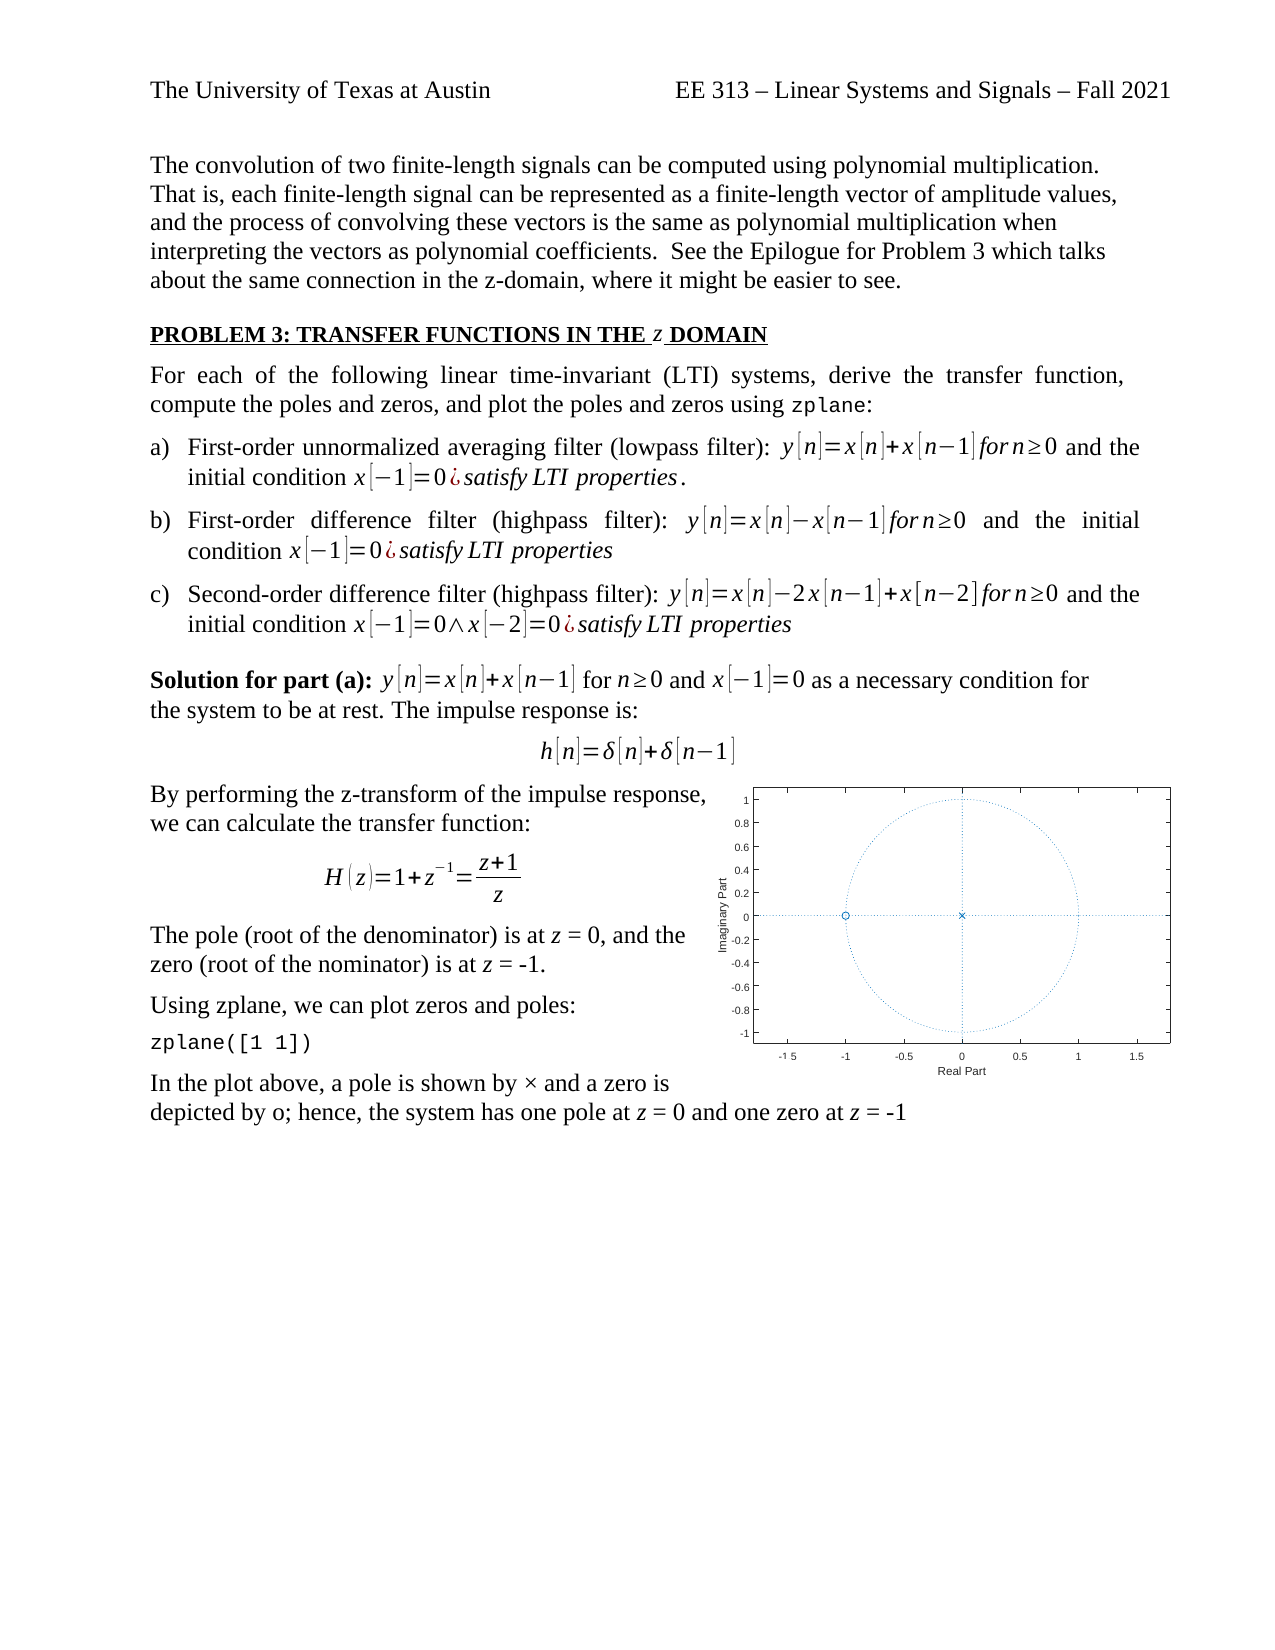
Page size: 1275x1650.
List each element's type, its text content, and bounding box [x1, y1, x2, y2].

text For each of the following linear time-invariant (LTI) systems, derive the transfer function, compute the poles and zeros, and plot the poles and zeros using zplane: [150, 274, 1125, 332]
list Second-order difference filter (highpass filter): and the initial condition [150, 492, 1140, 553]
list First-order unnormalized averaging filter (lowpass filter): and the initial condition [150, 345, 1140, 406]
list Using zplane, we can plot zeros and poles: [150, 904, 753, 933]
list zplane([1 1]) [150, 945, 1125, 969]
list Solution for part (a): for and as a necessary condition for the system to be at rest. The impulse response is: [150, 578, 1125, 637]
list By performing the z-transform of the impulse response, we can calculate the transfer function: [150, 693, 1125, 750]
text PROBLEM 3: TRANSFER FUNCTIONS IN THE DOMAIN [150, 234, 1125, 261]
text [150, 150, 1125, 207]
list The pole (root of the denominator) is at z = 0, and the zero (root of the nominator) is at z = -1. [150, 834, 753, 892]
list First-order difference filter (highpass filter): and the initial condition [150, 418, 1140, 479]
list In the plot above, a pole is shown by × and a zero is depicted by o; hence, the system has one pole at z = 0 and one zero at z = -1 [150, 982, 1125, 1039]
